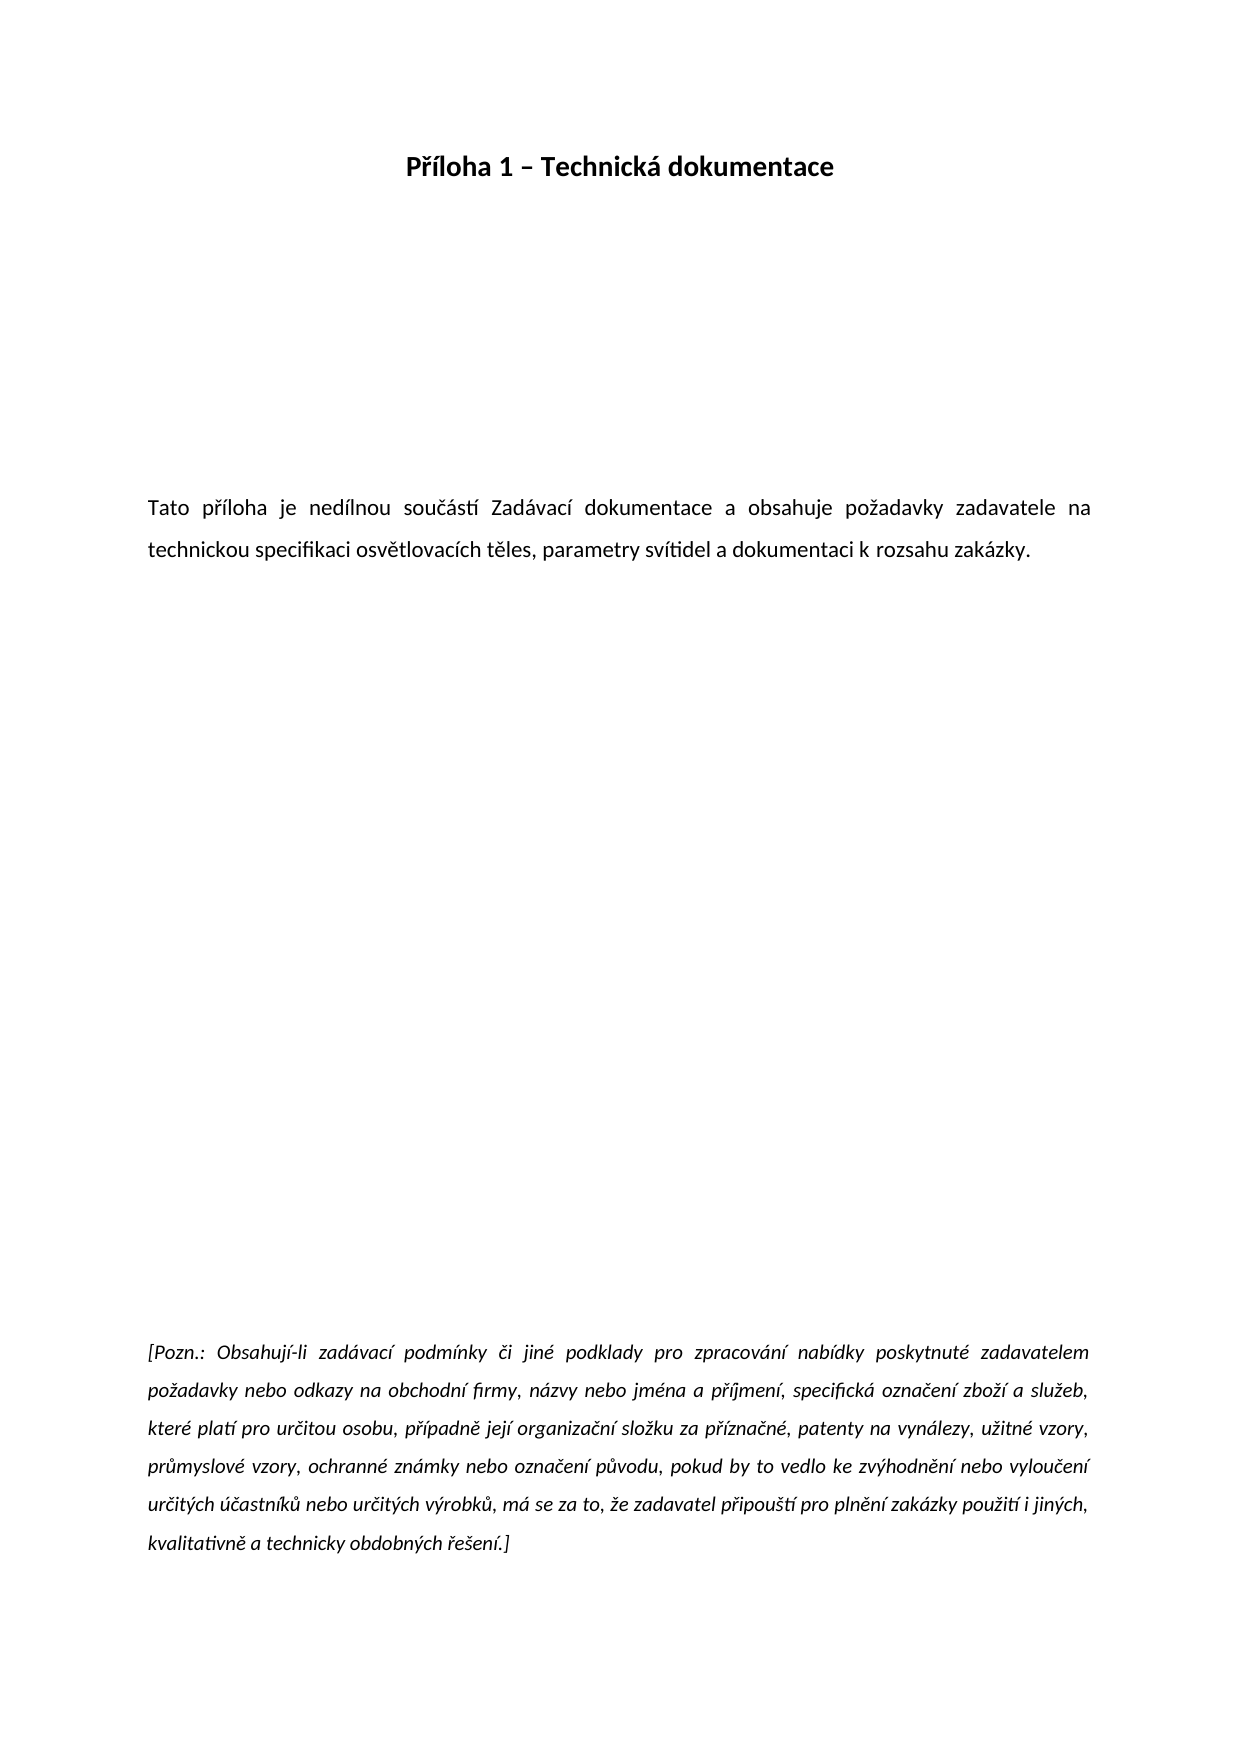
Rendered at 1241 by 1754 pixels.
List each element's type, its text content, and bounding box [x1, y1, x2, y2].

text [Pozn.: Obsahují-li zadávací podmínky či jiné podklady pro zpracování nabídky poskytnuté zadavatelem požadavky nebo odkazy na obchodní firmy, názvy nebo jména a příjmení, specifická označení zboží a služeb, které platí pro určitou osobu, případně její organizační složku za příznačné, patenty na vynálezy, užitné vzory, průmyslové vzory, ochranné známky nebo označení původu, pokud by to vedlo ke zvýhodnění nebo vyloučení určitých účastníků nebo určitých výrobků, má se za to, že zadavatel připouští pro plnění zakázky použití i jiných, kvalitativně a technicky obdobných řešení.] [148, 1339, 1093, 1555]
text Příloha 1 – Technická dokumentace [148, 148, 1093, 183]
text Tato příloha je nedílnou součástí Zadávací dokumentace a obsahuje požadavky zadavatele na technickou specifikaci osvětlovacích těles, parametry svítidel a dokumentaci k rozsahu zakázky. [148, 493, 1093, 563]
